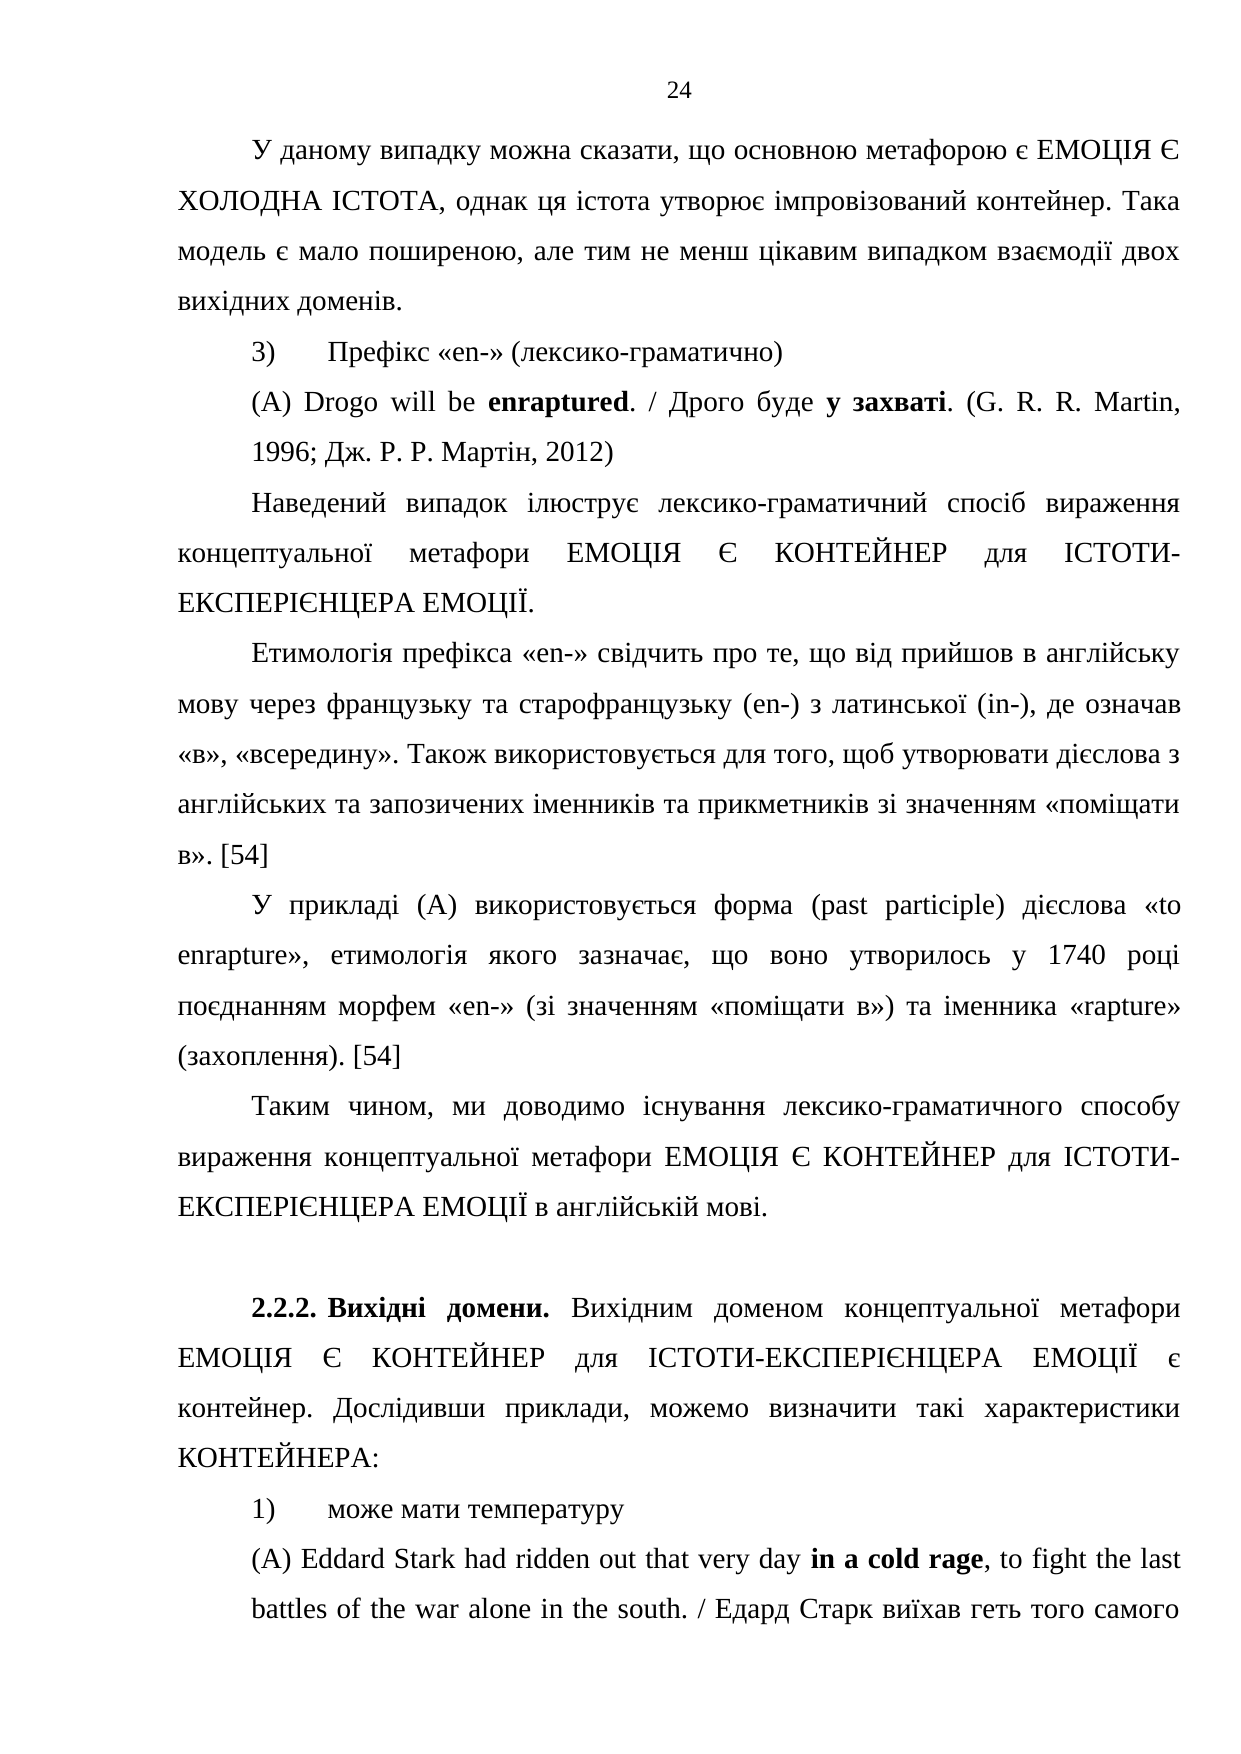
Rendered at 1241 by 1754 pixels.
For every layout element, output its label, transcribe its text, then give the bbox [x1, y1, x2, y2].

text Таким чином, ми доводимо існування лексико-граматичного способу вираження концептуальної метафори ЕМОЦІЯ Є КОНТЕЙНЕР для ІСТОТИ-ЕКСПЕРІЄНЦЕРА ЕМОЦІЇ в англійській мові. [177, 1088, 1181, 1223]
text Наведений випадок ілюструє лексико-граматичний спосіб вираження концептуальної метафори ЕМОЦІЯ Є КОНТЕЙНЕР для ІСТОТИ-ЕКСПЕРІЄНЦЕРА ЕМОЦІЇ. [177, 485, 1181, 619]
text (А) Drogo will be enraptured. / Дрого буде у захваті. (G. R. R. Martin, 1996; Дж. Р. Р. Мартін, 2012) [251, 384, 1181, 468]
text Етимологія префікса «en-» свідчить про те, що від прийшов в англійську мову через французьку та старофранцузьку (en-) з латинської (in-), де означав «в», «всередину». Також використовується для того, щоб утворювати дієслова з англійських та запозичених іменників та прикметників зі значенням «поміщати в». [54] [177, 636, 1181, 870]
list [251, 1541, 1181, 1625]
text 2.2.2. Вихідні домени. Вихідним доменом концептуальної метафори ЕМОЦІЯ Є КОНТЕЙНЕР для ІСТОТИ-ЕКСПЕРІЄНЦЕРА ЕМОЦІЇ є контейнер. Дослідивши приклади, можемо визначити такі характеристики КОНТЕЙНЕРА: [177, 1290, 1181, 1474]
list може мати температуру [251, 1491, 1181, 1524]
list У даному випадку можна сказати, що основною метафорою є ЕМОЦІЯ Є ХОЛОДНА ІСТОТА, однак ця істота утворює імпровізований контейнер. Така модель є мало поширеною, але тим не менш цікавим випадком взаємодії двох вихідних доменів. [177, 132, 1181, 317]
text У прикладі (А) використовується форма (past participle) дієслова «to enrapture», етимологія якого зазначає, що воно утворилось у 1740 році поєднанням морфем «en-» (зі значенням «поміщати в») та іменника «rapture» (захоплення). [54] [177, 887, 1181, 1072]
text 3) Префікс «en-» (лексико-граматично) [251, 334, 1181, 367]
